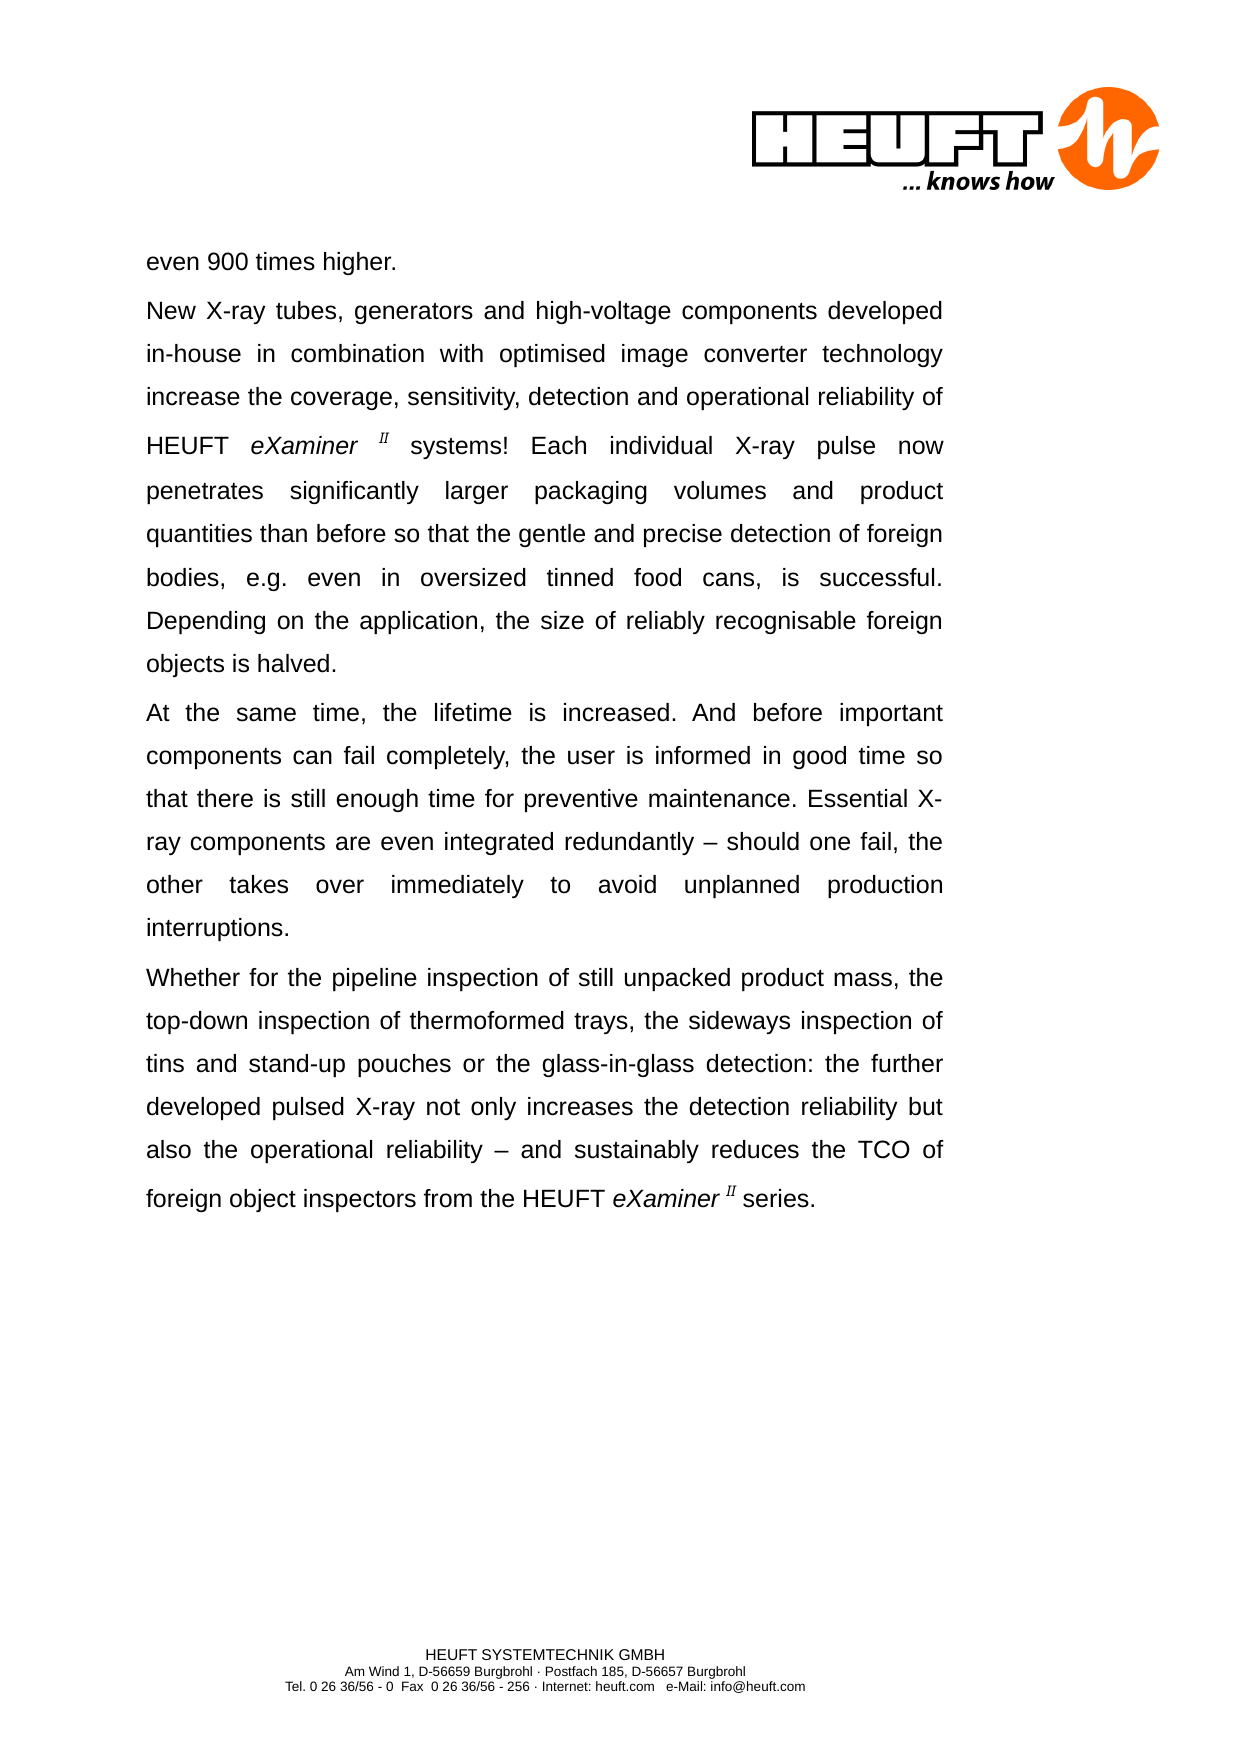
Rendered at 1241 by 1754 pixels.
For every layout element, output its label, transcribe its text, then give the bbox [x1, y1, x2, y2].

text New X-ray tubes, generators and high-voltage components developed in-house in combination with optimised image converter technology increase the coverage, sensitivity, detection and operational reliability of HEUFT eXaminer II systems! Each individual X-ray pulse now penetrates significantly larger packaging volumes and product quantities than before so that the gentle and precise detection of foreign bodies, e.g. even in oversized tinned food cans, is successful. Depending on the application, the size of reliably recognisable foreign objects is halved. [146, 296, 944, 677]
text Whether for the pipeline inspection of still unpacked product mass, the top-down inspection of thermoformed trays, the sideways inspection of tins and stand-up pouches or the glass-in-glass detection: the further developed pulsed X-ray not only increases the detection reliability but also the operational reliability – and sustainably reduces the TCO of foreign object inspectors from the HEUFT eXaminer II series. [146, 962, 944, 1215]
text At the same time, the lifetime is increased. And before important components can fail completely, the user is informed in good time so that there is still enough time for preventive maintenance. Essential X-ray components are even integrated redundantly – should one fail, the other takes over immediately to avoid unplanned production interruptions. [146, 698, 944, 942]
picture [118, 75, 1181, 202]
